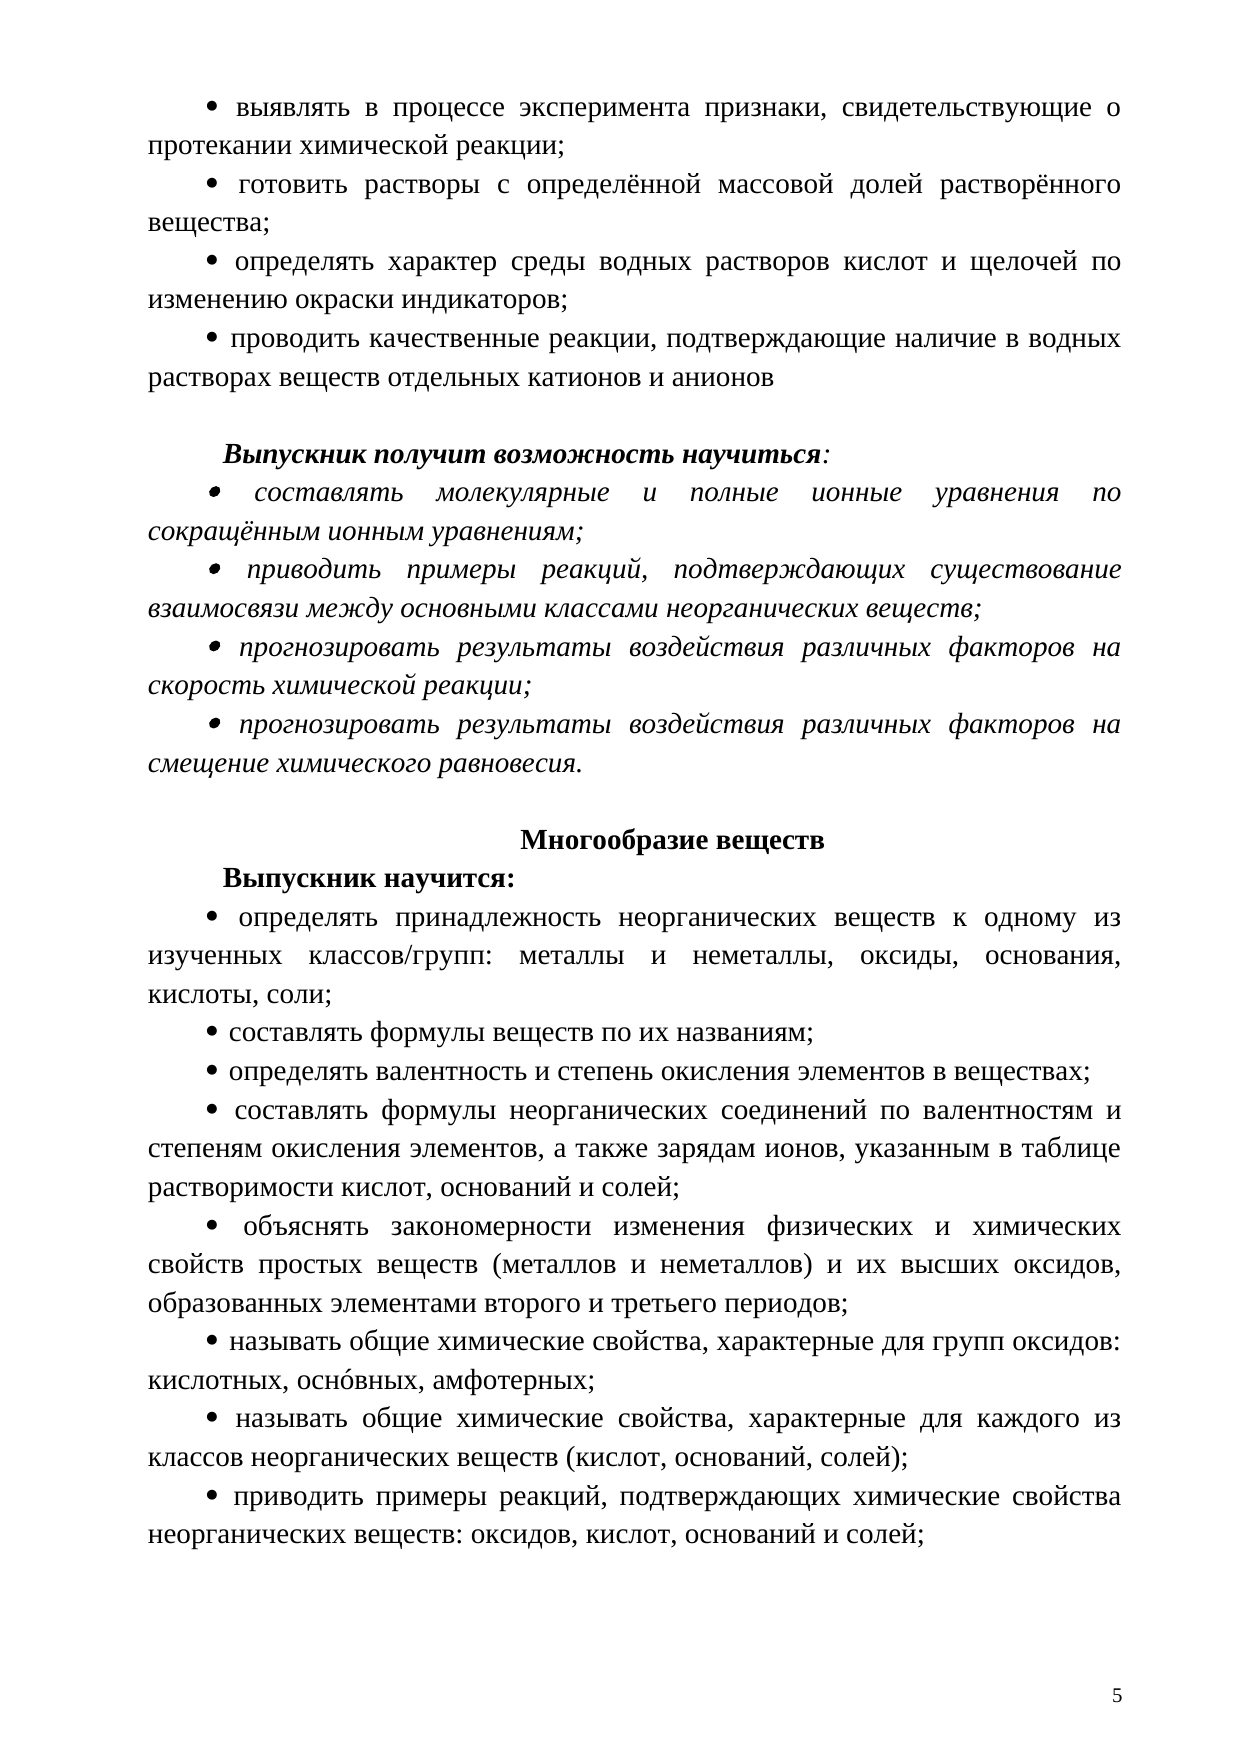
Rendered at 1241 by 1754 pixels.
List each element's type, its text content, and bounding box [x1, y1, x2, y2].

list приводить примеры реакций, подтверждающих химические свойства неорганических веществ: оксидов, кислот, оснований и солей; [148, 1478, 1122, 1550]
list прогнозировать результаты воздействия различных факторов на скорость химической реакции; [148, 629, 1122, 701]
list проводить качественные реакции, подтверждающие наличие в водных растворах веществ отдельных катионов и анионов [148, 320, 1122, 392]
list определять валентность и степень окисления элементов в веществах; [148, 1053, 1122, 1087]
list составлять формулы веществ по их названиям; [148, 1014, 1122, 1048]
list называть общие химические свойства, характерные для групп оксидов: кислотных, оснóвных, амфотерных; [148, 1323, 1122, 1396]
list составлять молекулярные и полные ионные уравнения по сокращённым ионным уравнениям; [148, 474, 1122, 547]
list Выпускник научится: [223, 860, 1122, 894]
list готовить растворы с определённой массовой долей растворённого вещества; [148, 166, 1122, 238]
list называть общие химические свойства, характерные для каждого из классов неорганических веществ (кислот, оснований, солей); [148, 1401, 1122, 1473]
list Выпускник получит возможность научиться: [223, 436, 1122, 469]
list приводить примеры реакций, подтверждающих существование взаимосвязи между основными классами неорганических веществ; [148, 552, 1122, 624]
list прогнозировать результаты воздействия различных факторов на смещение химического равновесия. [148, 706, 1122, 778]
list Многообразие веществ [223, 822, 1122, 855]
list выявлять в процессе эксперимента признаки, свидетельствующие о протекании химической реакции; [148, 89, 1122, 161]
list определять характер среды водных растворов кислот и щелочей по изменению окраски индикаторов; [148, 243, 1122, 315]
list составлять формулы неорганических соединений по валентностям и степеням окисления элементов, а также зарядам ионов, указанным в таблице растворимости кислот, оснований и солей; [148, 1092, 1122, 1203]
list объяснять закономерности изменения физических и химических свойств простых веществ (металлов и неметаллов) и их высших оксидов, образованных элементами второго и третьего периодов; [148, 1208, 1122, 1318]
list определять принадлежность неорганических веществ к одному из изученных классов/групп: металлы и неметаллы, оксиды, основания, кислоты, соли; [148, 899, 1122, 1009]
